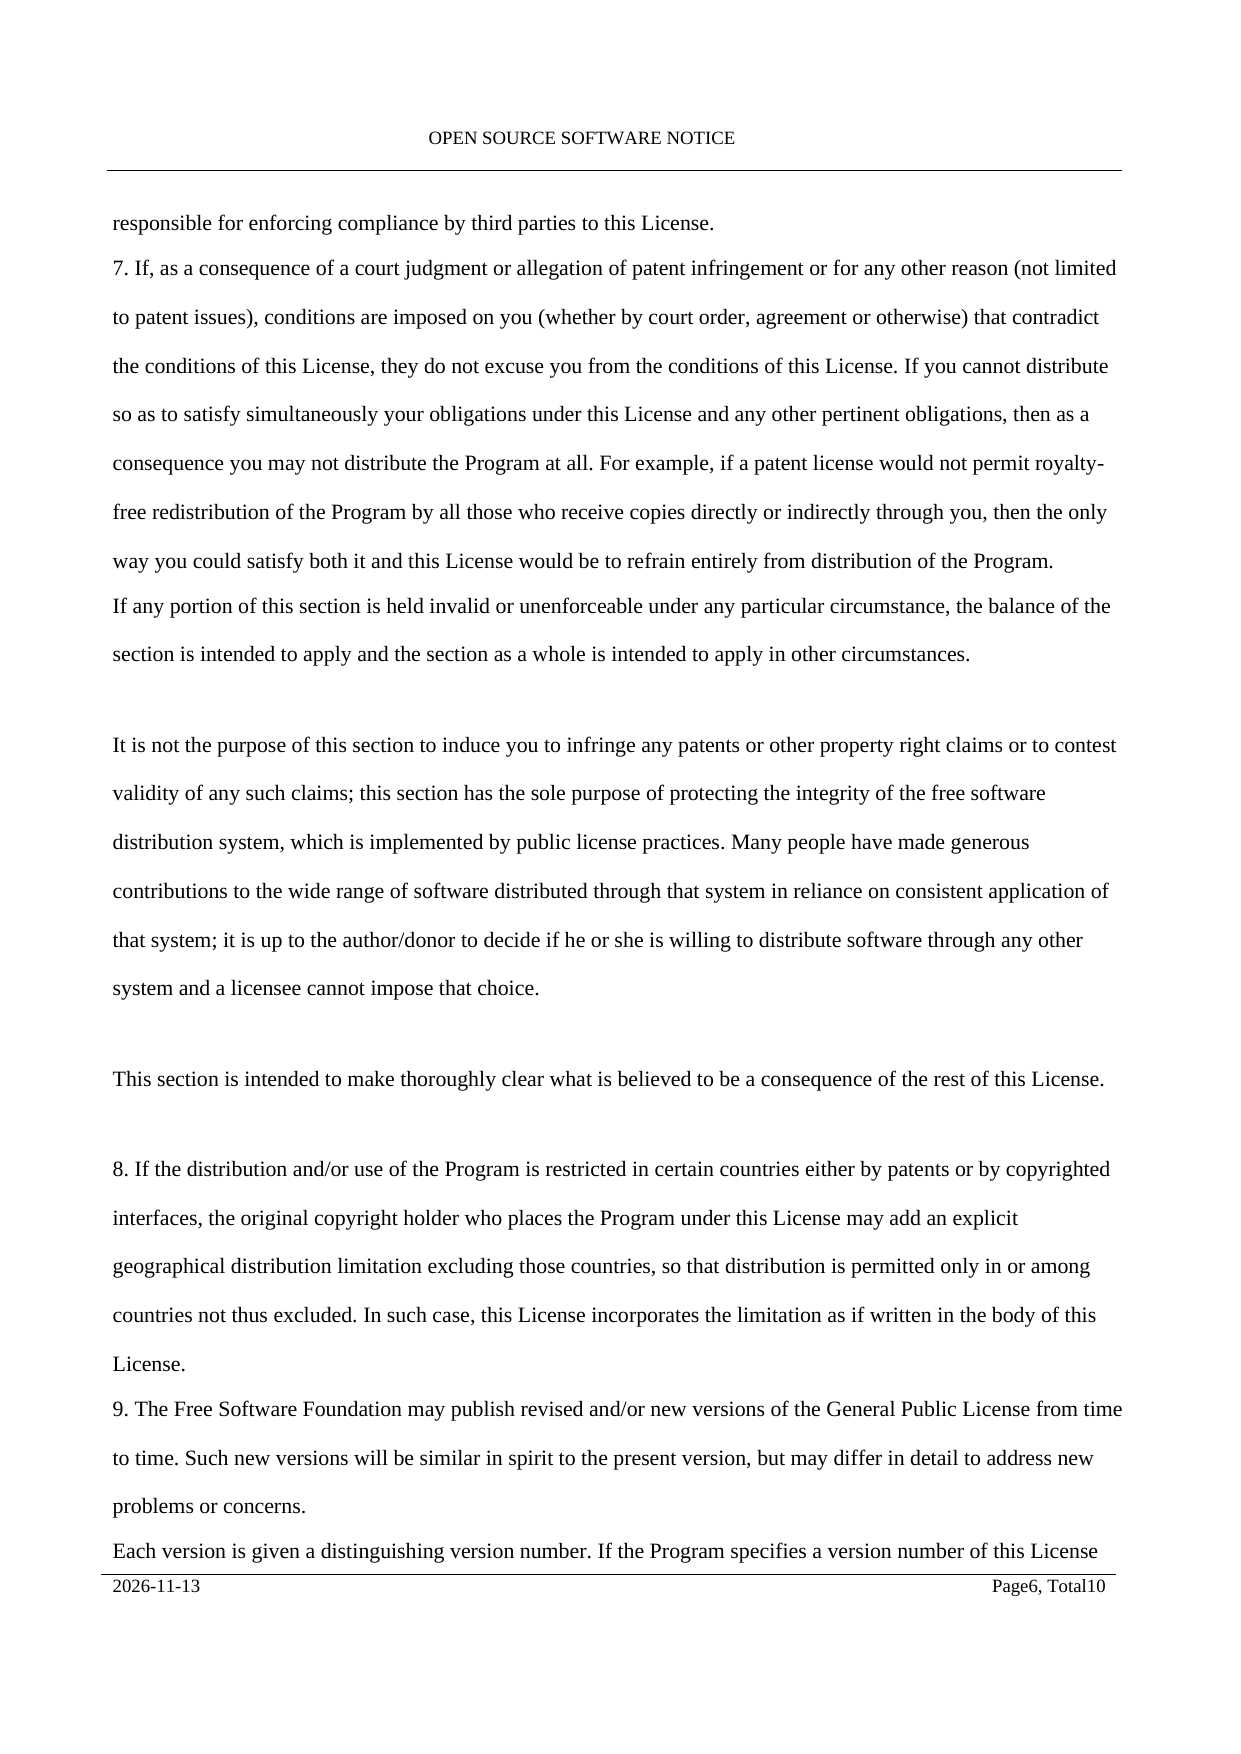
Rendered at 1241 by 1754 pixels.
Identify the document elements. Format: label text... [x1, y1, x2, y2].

text 8. If the distribution and/or use of the Program is restricted in certain countries either by patents or by copyrighted interfaces, the original copyright holder who places the Program under this License may add an explicit geographical distribution limitation excluding those countries, so that distribution is permitted only in or among countries not thus excluded. In such case, this License incorporates the limitation as if written in the body of this License. [112, 1152, 1128, 1380]
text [112, 1535, 1128, 1567]
text If any portion of this section is held invalid or unenforceable under any particular circumstance, the balance of the section is intended to apply and the section as a whole is intended to apply in other circumstances. [112, 589, 1128, 670]
text 7. If, as a consequence of a court judgment or allegation of patent infringement or for any other reason (not limited to patent issues), conditions are imposed on you (whether by court order, agreement or otherwise) that contradict the conditions of this License, they do not excuse you from the conditions of this License. If you cannot distribute so as to satisfy simultaneously your obligations under this License and any other pertinent obligations, then as a consequence you may not distribute the Program at all. For example, if a patent license would not permit royalty-free redistribution of the Program by all those who receive copies directly or indirectly through you, then the only way you could satisfy both it and this License would be to refrain entirely from distribution of the Program. [112, 251, 1128, 576]
text This section is intended to make thoroughly clear what is believed to be a consequence of the rest of this License. [112, 1062, 1128, 1094]
text 9. The Free Software Foundation may publish revised and/or new versions of the General Public License from time to time. Such new versions will be similar in spirit to the present version, but may differ in detail to address new problems or concerns. [112, 1392, 1128, 1522]
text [112, 206, 1128, 239]
text It is not the purpose of this section to induce you to infringe any patents or other property right claims or to contest validity of any such claims; this section has the sole purpose of protecting the integrity of the free software distribution system, which is implemented by public license practices. Many people have made generous contributions to the wide range of software distributed through that system in reliance on consistent application of that system; it is up to the author/donor to decide if he or she is willing to distribute software through any other system and a licensee cannot impose that choice. [112, 728, 1128, 1004]
